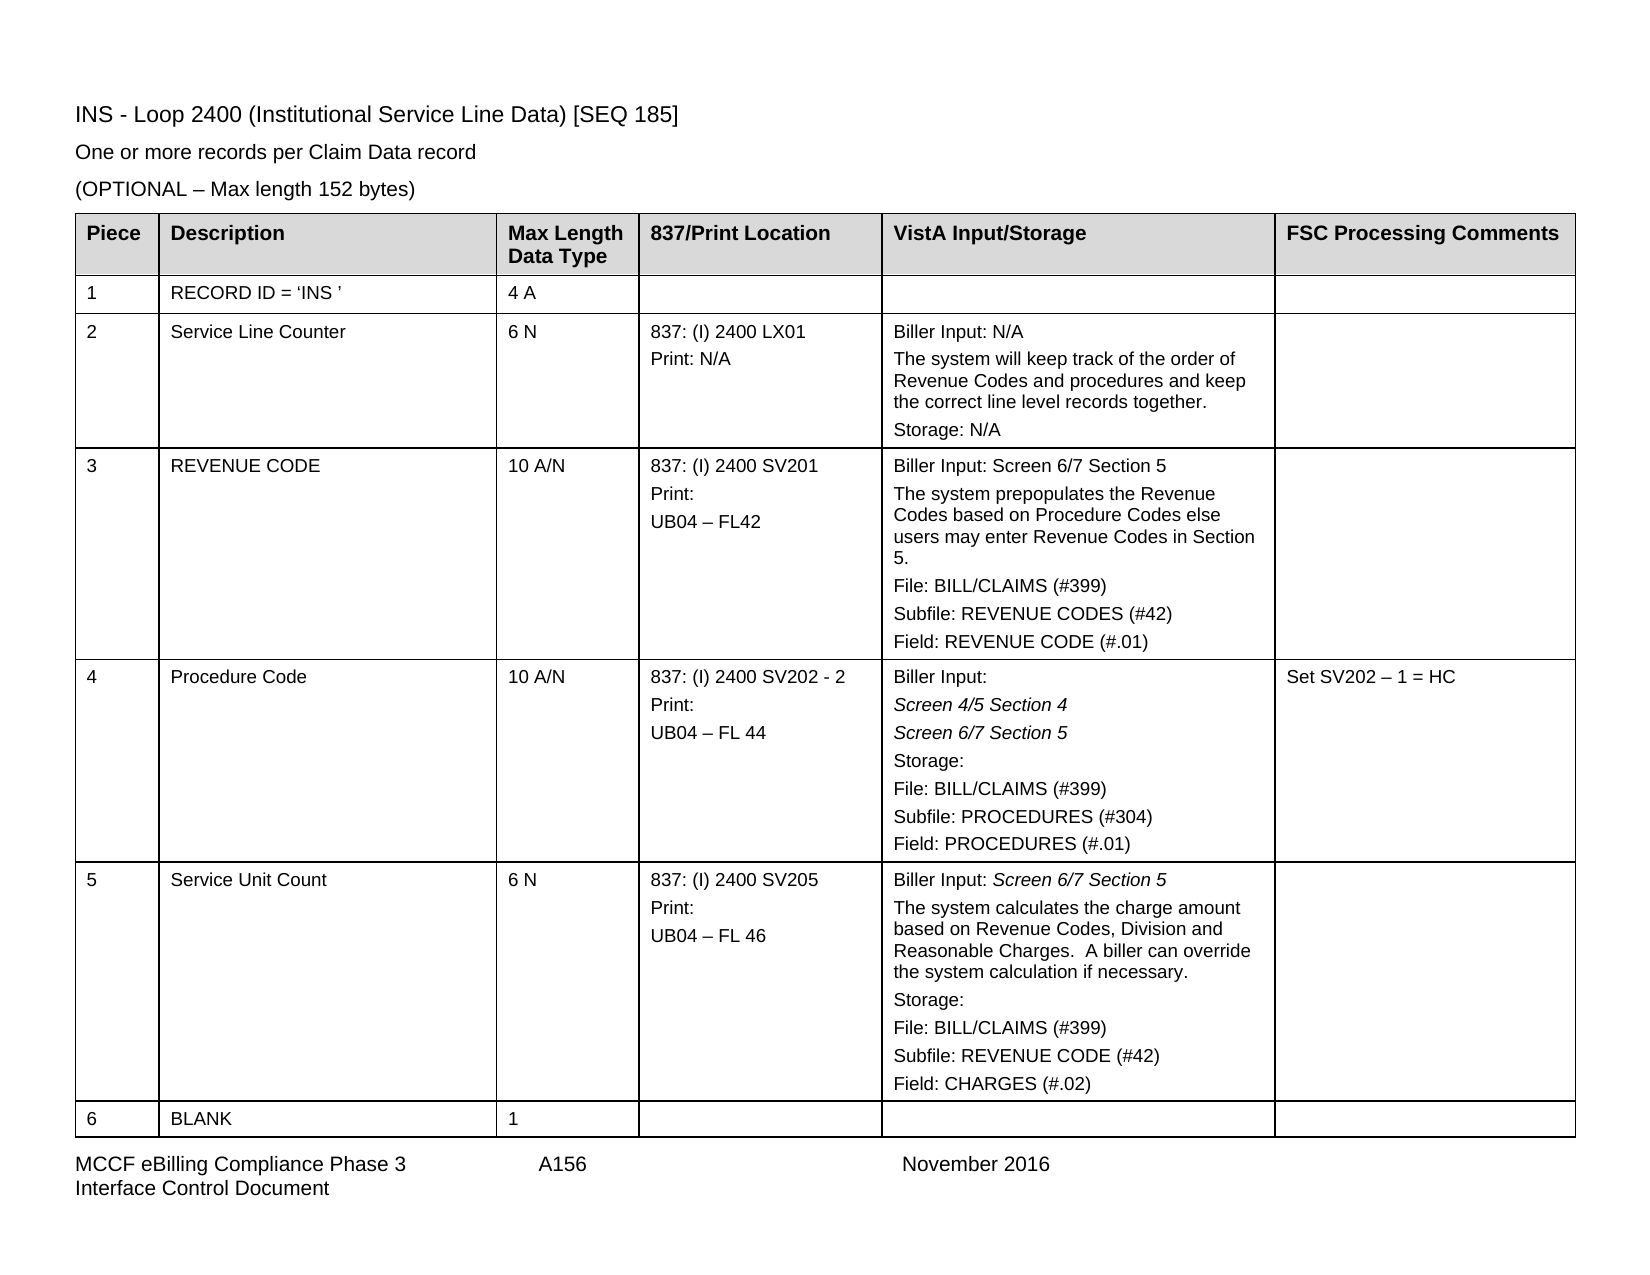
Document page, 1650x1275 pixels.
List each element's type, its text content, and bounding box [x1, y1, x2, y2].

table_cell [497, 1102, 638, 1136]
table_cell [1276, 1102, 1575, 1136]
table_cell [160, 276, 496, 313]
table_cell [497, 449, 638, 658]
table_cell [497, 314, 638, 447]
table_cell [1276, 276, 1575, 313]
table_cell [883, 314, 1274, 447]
text INS - Loop 2400 (Institutional Service Line Data) [SEQ 185] [75, 101, 1575, 128]
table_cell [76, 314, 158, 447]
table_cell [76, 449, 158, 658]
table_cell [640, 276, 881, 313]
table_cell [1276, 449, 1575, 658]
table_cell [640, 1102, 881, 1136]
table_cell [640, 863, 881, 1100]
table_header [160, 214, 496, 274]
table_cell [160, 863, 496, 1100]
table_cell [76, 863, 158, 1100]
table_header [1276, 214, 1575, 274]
text (OPTIONAL – Max length 152 bytes) [75, 177, 1575, 201]
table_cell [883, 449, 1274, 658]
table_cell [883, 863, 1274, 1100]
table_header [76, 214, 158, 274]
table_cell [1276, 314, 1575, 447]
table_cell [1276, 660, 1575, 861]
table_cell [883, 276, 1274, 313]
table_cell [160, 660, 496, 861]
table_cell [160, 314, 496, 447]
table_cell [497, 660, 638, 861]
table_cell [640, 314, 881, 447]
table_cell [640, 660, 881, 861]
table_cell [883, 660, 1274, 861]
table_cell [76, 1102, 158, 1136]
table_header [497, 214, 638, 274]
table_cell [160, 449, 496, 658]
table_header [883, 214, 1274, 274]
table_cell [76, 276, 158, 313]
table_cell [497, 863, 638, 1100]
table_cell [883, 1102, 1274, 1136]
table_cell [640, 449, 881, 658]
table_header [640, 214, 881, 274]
text One or more records per Claim Data record [75, 140, 1575, 164]
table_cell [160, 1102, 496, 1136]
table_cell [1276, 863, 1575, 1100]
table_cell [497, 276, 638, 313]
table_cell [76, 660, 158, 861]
